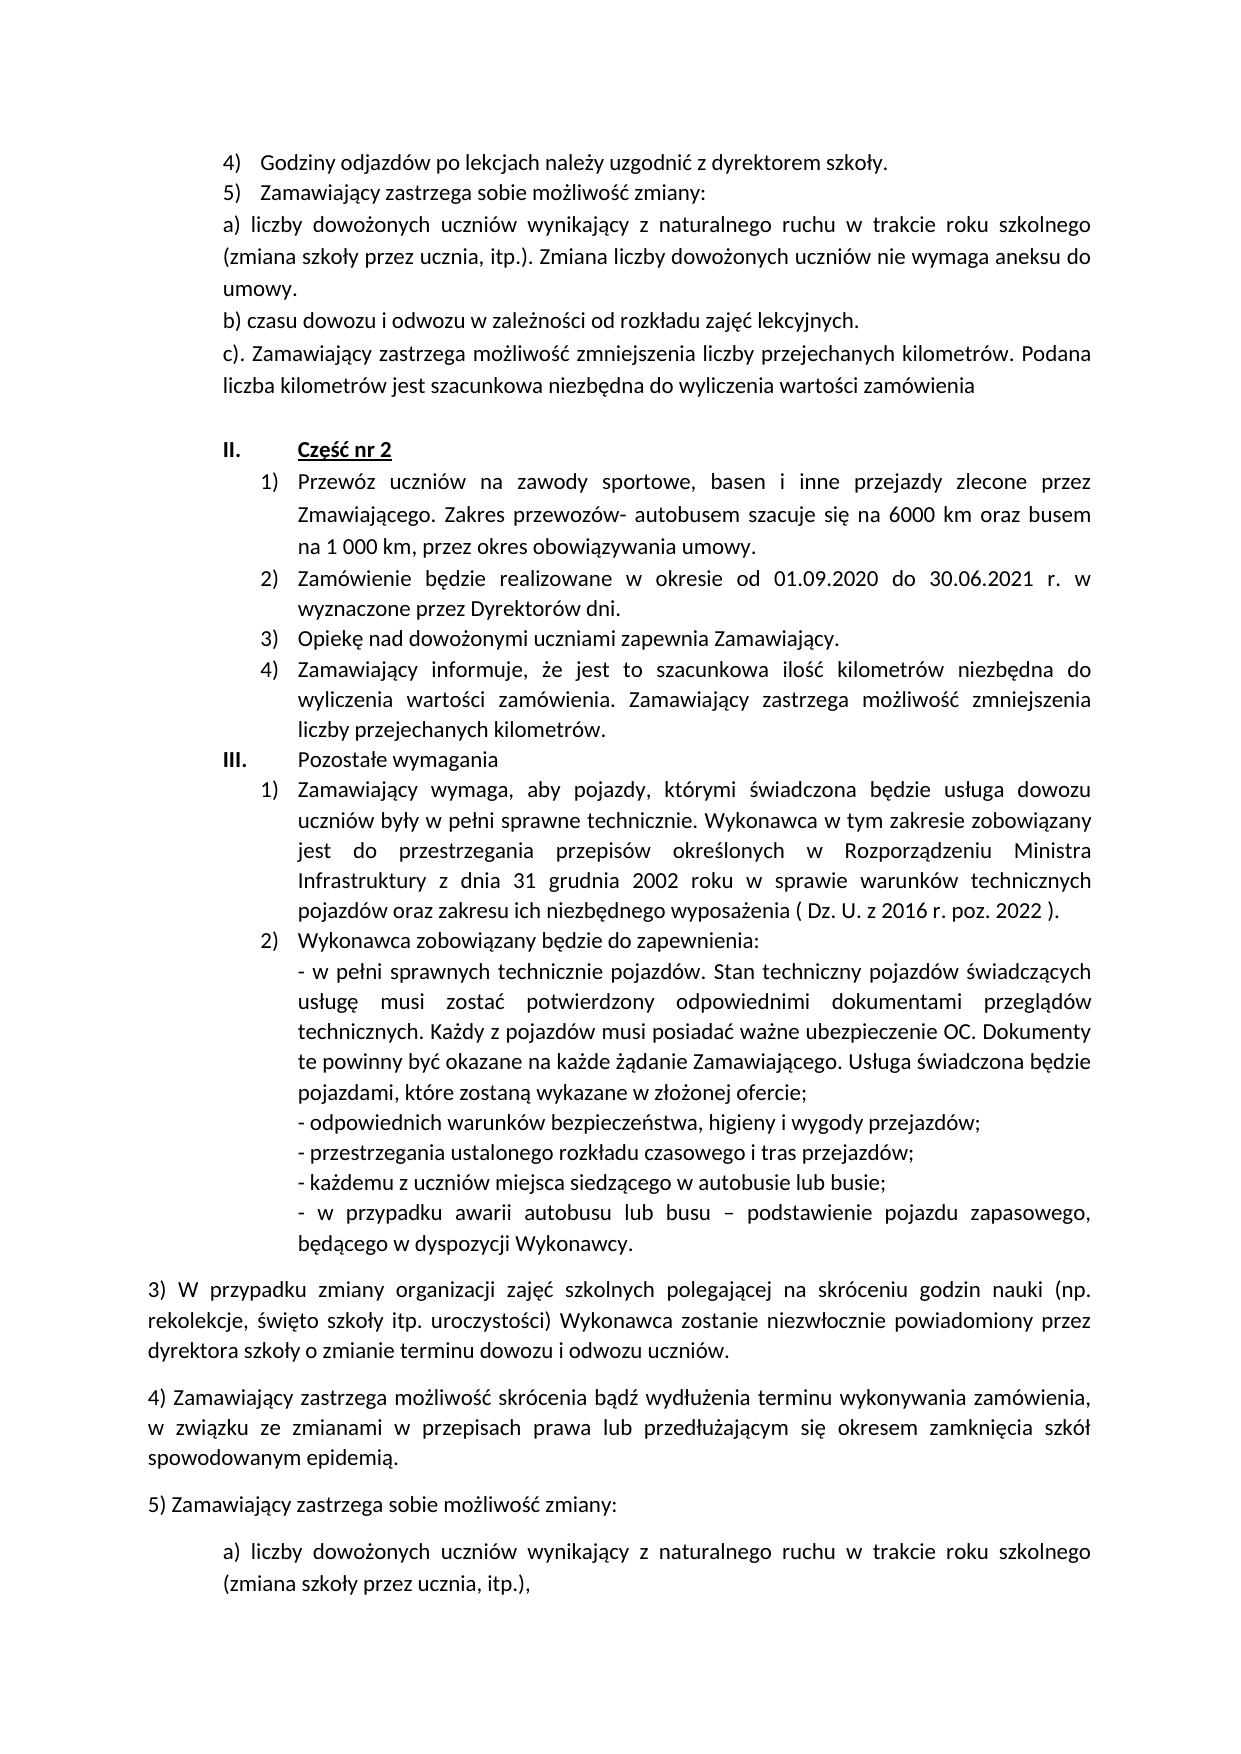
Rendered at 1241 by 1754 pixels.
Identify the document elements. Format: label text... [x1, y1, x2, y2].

list - każdemu z uczniów miejsca siedzącego w autobusie lub busie; [298, 1168, 1093, 1196]
list Przewóz uczniów na zawody sportowe, basen i inne przejazdy zlecone przez Zmawiającego. Zakres przewozów- autobusem szacuje się na 6000 km oraz busem na 1 000 km, przez okres obowiązywania umowy. [260, 467, 1093, 560]
text c). Zamawiający zastrzega możliwość zmniejszenia liczby przejechanych kilometrów. Podana liczba kilometrów jest szacunkowa niezbędna do wyliczenia wartości zamówienia [223, 339, 1093, 399]
text 4) Zamawiający zastrzega możliwość skrócenia bądź wydłużenia terminu wykonywania zamówienia, w związku ze zmianami w przepisach prawa lub przedłużającym się okresem zamknięcia szkół spowodowanym epidemią. [148, 1441, 1093, 1471]
list Pozostałe wymagania [223, 745, 1093, 773]
list Godziny odjazdów po lekcjach należy uzgodnić z dyrektorem szkoły. [223, 148, 1093, 176]
text a) liczby dowożonych uczniów wynikający z naturalnego ruchu w trakcie roku szkolnego (zmiana szkoły przez ucznia, itp.). Zmiana liczby dowożonych uczniów nie wymaga aneksu do umowy. [223, 210, 1093, 302]
list - w pełni sprawnych technicznie pojazdów. Stan techniczny pojazdów świadczących usługę musi zostać potwierdzony odpowiednimi dokumentami przeglądów technicznych. Każdy z pojazdów musi posiadać ważne ubezpieczenie OC. Dokumenty te powinny być okazane na każde żądanie Zamawiającego. Usługa świadczona będzie pojazdami, które zostaną wykazane w złożonej ofercie; [298, 957, 1093, 1106]
text 3) W przypadku zmiany organizacji zajęć szkolnych polegającej na skróceniu godzin nauki (np. rekolekcje, święto szkoły itp. uroczystości) Wykonawca zostanie niezwłocznie powiadomiony przez dyrektora szkoły o zmianie terminu dowozu i odwozu uczniów. [148, 1276, 1093, 1364]
list Zamawiający wymaga, aby pojazdy, którymi świadczona będzie usługa dowozu uczniów były w pełni sprawne technicznie. Wykonawca w tym zakresie zobowiązany jest do przestrzegania przepisów określonych w Rozporządzeniu Ministra Infrastruktury z dnia 31 grudnia 2002 roku w sprawie warunków technicznych pojazdów oraz zakresu ich niezbędnego wyposażenia ( Dz. U. z 2016 r. poz. 2022 ). [260, 776, 1093, 924]
list Zamówienie będzie realizowane w okresie od 01.09.2020 do 30.06.2021 r. w wyznaczone przez Dyrektorów dni. [260, 564, 1093, 622]
list Zamawiający informuje, że jest to szacunkowa ilość kilometrów niezbędna do wyliczenia wartości zamówienia. Zamawiający zastrzega możliwość zmniejszenia liczby przejechanych kilometrów. [260, 655, 1093, 743]
list Zamawiający zastrzega sobie możliwość zmiany: [223, 178, 1093, 206]
text b) czasu dowozu i odwozu w zależności od rozkładu zajęć lekcyjnych. [223, 307, 1093, 334]
list - odpowiednich warunków bezpieczeństwa, higieny i wygody przejazdów; [298, 1108, 1093, 1136]
list Wykonawca zobowiązany będzie do zapewnienia: [260, 927, 1093, 954]
text 5) Zamawiający zastrzega sobie możliwość zmiany: [148, 1490, 1093, 1518]
list Część nr 2 [223, 435, 1093, 463]
text a) liczby dowożonych uczniów wynikający z naturalnego ruchu w trakcie roku szkolnego (zmiana szkoły przez ucznia, itp.), [223, 1537, 1093, 1597]
list Opiekę nad dowożonymi uczniami zapewnia Zamawiający. [260, 624, 1093, 652]
list - przestrzegania ustalonego rozkładu czasowego i tras przejazdów; [298, 1138, 1093, 1166]
list - w przypadku awarii autobusu lub busu – podstawienie pojazdu zapasowego, będącego w dyspozycji Wykonawcy. [298, 1198, 1093, 1257]
